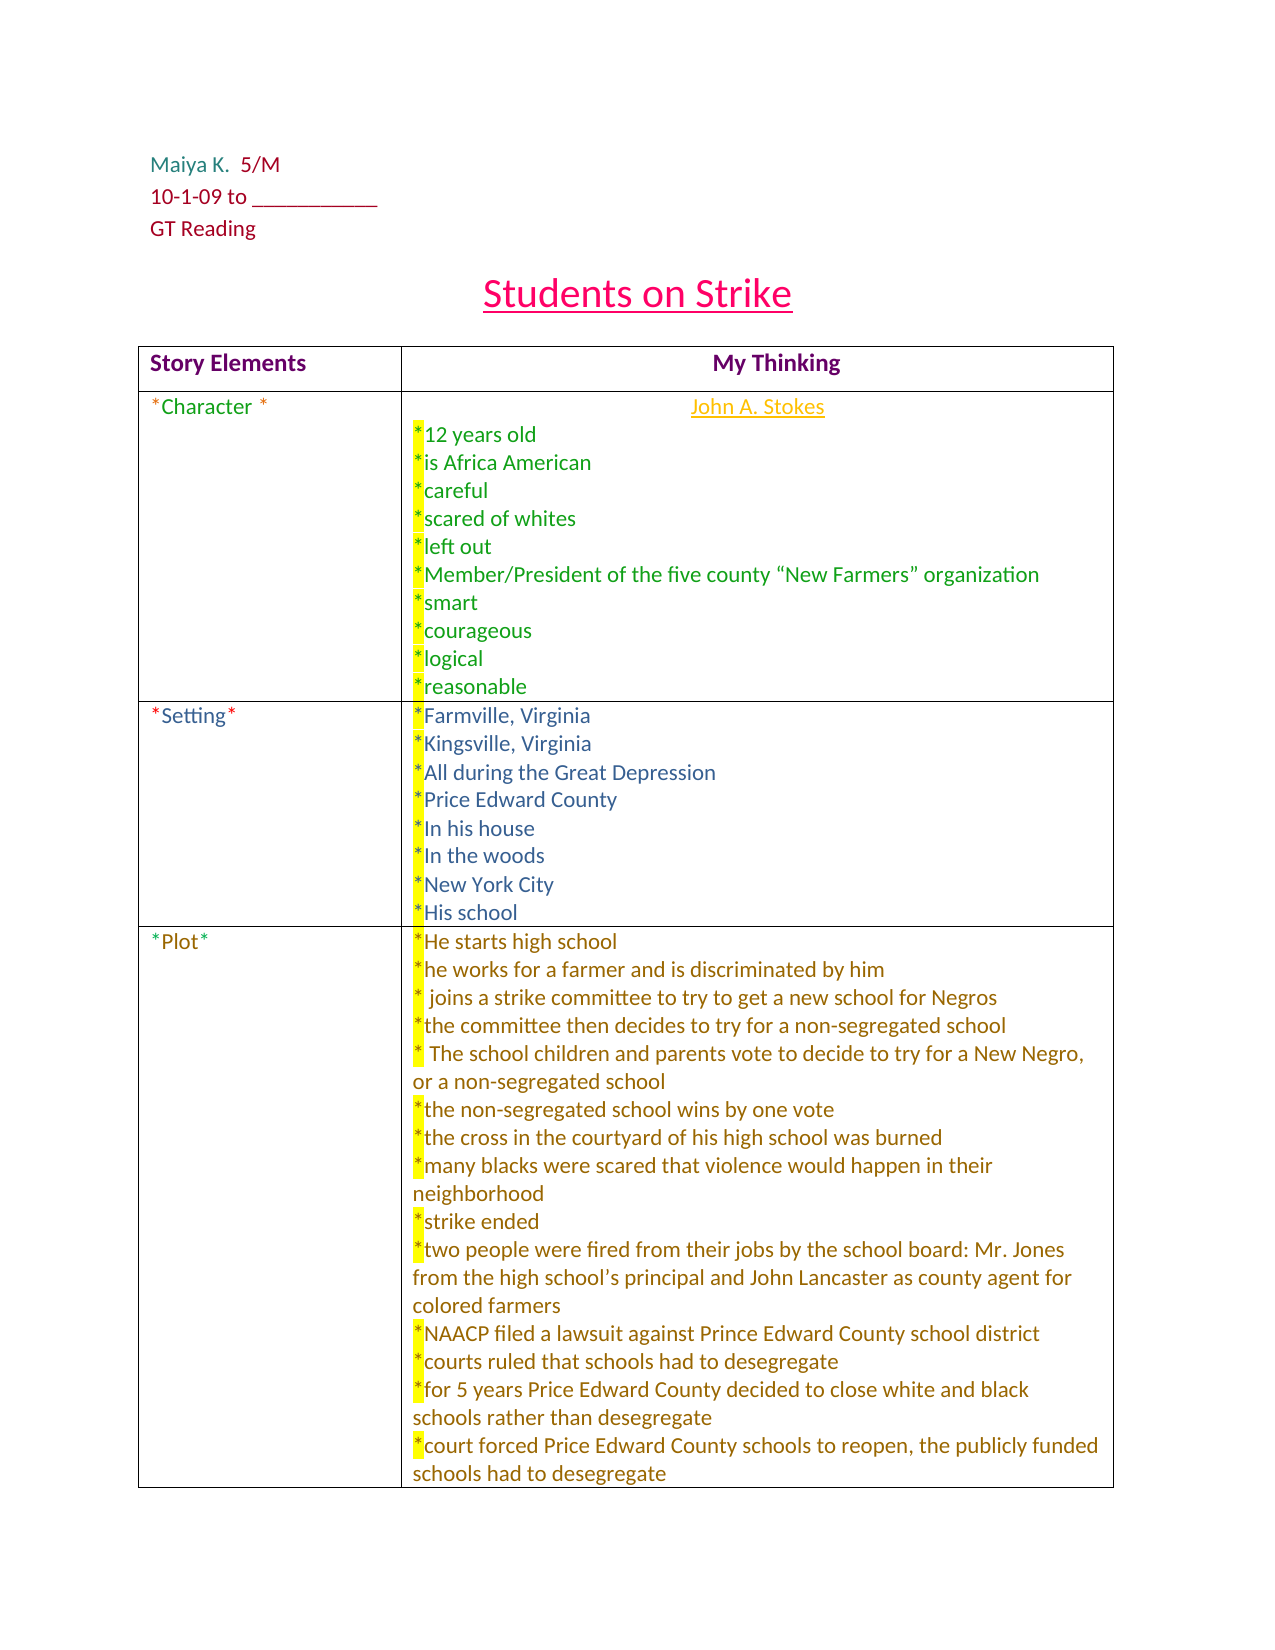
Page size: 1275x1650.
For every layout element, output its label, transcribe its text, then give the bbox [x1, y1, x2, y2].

table_cell *Farmville, Virginia *Kingsville, Virginia *All during the Great Depression *Price Edward County *In his house *In the woods *New York City *His school [402, 702, 1113, 926]
text Students on Strike [150, 267, 1125, 318]
table_cell *Setting* [139, 702, 401, 926]
table_cell *Character * [139, 392, 401, 701]
table_cell John A. Stokes *12 years old *is Africa American *careful *scared of whites *left out *Member/President of the five county “New Farmers” organization *smart *courageous *logical *reasonable [402, 392, 1113, 701]
table_cell *He starts high school *he works for a farmer and is discriminated by him * joins a strike committee to try to get a new school for Negros *the committee then decides to try for a non-segregated school * The school children and parents vote to decide to try for a New Negro, or a non-segregated school *the non-segregated school wins by one vote *the cross in the courtyard of his high school was burned *many blacks were scared that violence would happen in their neighborhood *strike ended *two people were fired from their jobs by the school board: Mr. Jones from the high school’s principal and John Lancaster as county agent for colored farmers *NAACP filed a lawsuit against Prince Edward County school district *courts ruled that schools had to desegregate *for 5 years Price Edward County decided to close white and black schools rather than desegregate *court forced Price Edward County schools to reopen, the publicly funded schools had to desegregate [402, 927, 1113, 1487]
table_cell *Plot* [139, 927, 401, 1487]
text Maiya K. 5/M 10-1-09 to ___________ GT Reading [150, 150, 1125, 242]
table_header My Thinking [402, 347, 1113, 391]
table_header Story Elements [139, 347, 401, 391]
